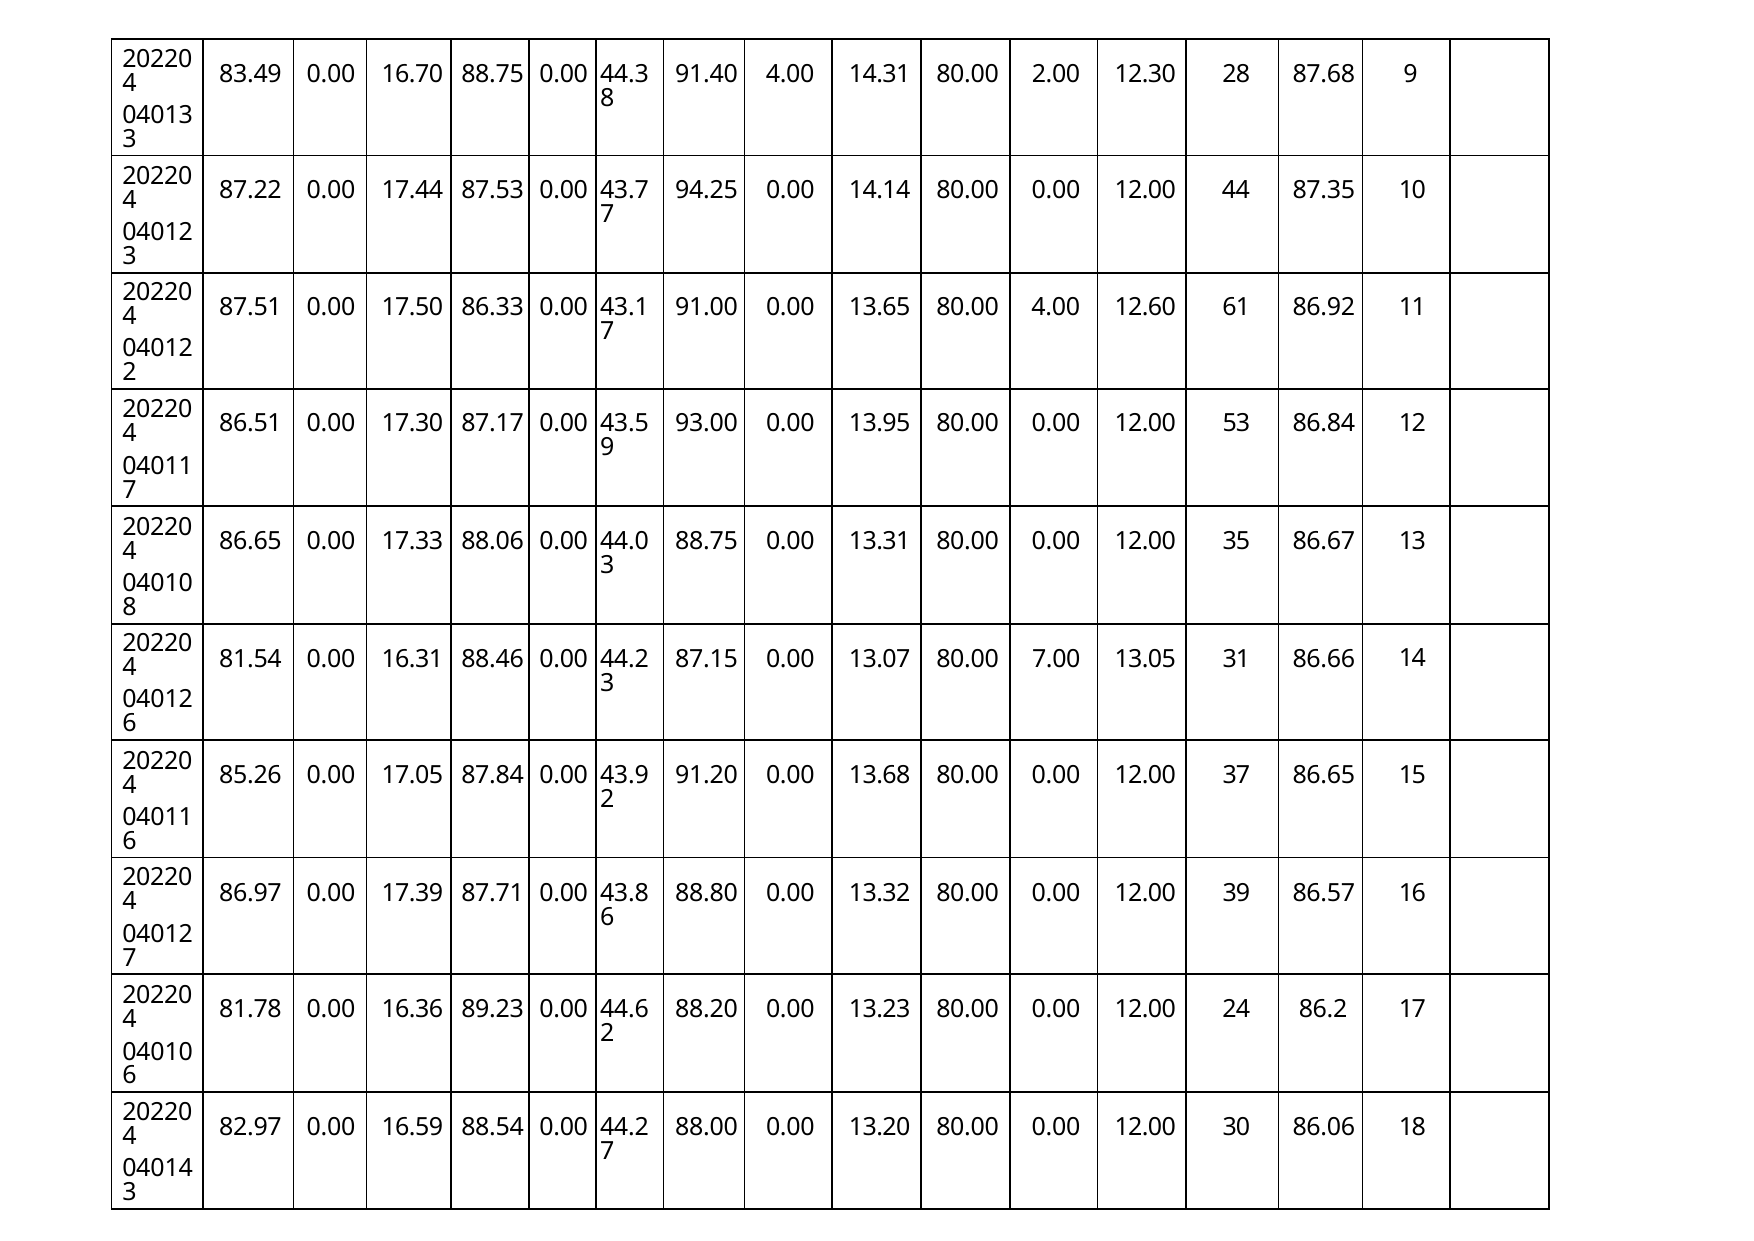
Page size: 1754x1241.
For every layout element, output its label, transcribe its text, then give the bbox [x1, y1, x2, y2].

table_header 2.00 [1011, 40, 1097, 155]
table_cell 86.65 [1279, 741, 1362, 857]
table_cell 43.77 [597, 156, 663, 272]
table_cell 0.00 [1011, 390, 1097, 505]
table_cell 0.00 [530, 741, 595, 857]
table_cell 18 [1363, 1093, 1449, 1208]
table_cell 80.00 [922, 858, 1009, 973]
table_cell 0.00 [1011, 156, 1097, 272]
table_cell 16.59 [367, 1093, 450, 1208]
table_header 0.00 [530, 40, 595, 155]
table_cell 0.00 [745, 741, 831, 857]
table_cell [1451, 858, 1548, 973]
table_cell 17.33 [367, 507, 450, 623]
table_cell 0.00 [530, 390, 595, 505]
table_cell [1451, 1093, 1548, 1208]
table_header 91.40 [664, 40, 744, 155]
table_cell 88.80 [664, 858, 744, 973]
table_cell 0.00 [745, 975, 831, 1091]
table_cell 80.00 [922, 975, 1009, 1091]
table_cell 12.00 [1098, 975, 1185, 1091]
table_cell 10 [1363, 156, 1449, 272]
table_cell 87.22 [204, 156, 293, 272]
table_cell 17.50 [367, 274, 450, 388]
table_cell 0.00 [1011, 1093, 1097, 1208]
table_cell 12.00 [1098, 741, 1185, 857]
table_cell 16 [1363, 858, 1449, 973]
table_cell 24 [1187, 975, 1278, 1091]
table_cell 44 [1187, 156, 1278, 272]
table_cell 0.00 [530, 975, 595, 1091]
table_cell 16.31 [367, 625, 450, 739]
table_cell 202204 040117 [112, 390, 202, 505]
table_cell 39 [1187, 858, 1278, 973]
table_cell [1451, 390, 1548, 505]
table_cell [1451, 741, 1548, 857]
table_cell 87.35 [1279, 156, 1362, 272]
table_cell 12.00 [1098, 156, 1185, 272]
table_cell [1451, 274, 1548, 388]
table_cell 43.86 [597, 858, 663, 973]
table_cell 15 [1363, 741, 1449, 857]
table_cell 44.23 [597, 625, 663, 739]
table_cell 0.00 [745, 858, 831, 973]
table_cell 0.00 [294, 858, 366, 973]
table_cell 7.00 [1011, 625, 1097, 739]
table_cell 87.17 [452, 390, 528, 505]
table_cell 89.23 [452, 975, 528, 1091]
table_cell 0.00 [294, 274, 366, 388]
table_cell 17 [1363, 975, 1449, 1091]
table_cell 202204 040126 [112, 625, 202, 739]
table_header 83.49 [204, 40, 293, 155]
table_cell 202204 040108 [112, 507, 202, 623]
table_cell 43.92 [597, 741, 663, 857]
table_header 9 [1363, 40, 1449, 155]
table_cell 86.57 [1279, 858, 1362, 973]
table_cell 202204 040116 [112, 741, 202, 857]
table_cell 12.60 [1098, 274, 1185, 388]
table_cell 202204 040143 [112, 1093, 202, 1208]
table_header 44.38 [597, 40, 663, 155]
table_cell 12 [1363, 390, 1449, 505]
table_cell 87.53 [452, 156, 528, 272]
table_cell 93.00 [664, 390, 744, 505]
table_cell 81.78 [204, 975, 293, 1091]
table_cell 202204 040106 [112, 975, 202, 1091]
table_cell 87.15 [664, 625, 744, 739]
table_cell 0.00 [530, 507, 595, 623]
table_cell 14 [1363, 625, 1449, 739]
table_cell 13.68 [833, 741, 920, 857]
table_cell 87.71 [452, 858, 528, 973]
table_cell 13.32 [833, 858, 920, 973]
table_cell 31 [1187, 625, 1278, 739]
table_cell 14.14 [833, 156, 920, 272]
table_cell 202204 040127 [112, 858, 202, 973]
table_cell 0.00 [294, 156, 366, 272]
table_cell 86.65 [204, 507, 293, 623]
table_cell 86.97 [204, 858, 293, 973]
table_header 0.00 [294, 40, 366, 155]
table_header 4.00 [745, 40, 831, 155]
table_cell 0.00 [530, 274, 595, 388]
table_cell 17.30 [367, 390, 450, 505]
table_cell 85.26 [204, 741, 293, 857]
table_cell 0.00 [1011, 975, 1097, 1091]
table_cell 16.36 [367, 975, 450, 1091]
table_cell 13.31 [833, 507, 920, 623]
table_cell 88.46 [452, 625, 528, 739]
table_cell 86.67 [1279, 507, 1362, 623]
table_header 14.31 [833, 40, 920, 155]
table_cell 13.65 [833, 274, 920, 388]
table_cell 37 [1187, 741, 1278, 857]
table_header 202204 040133 [112, 40, 202, 155]
table_cell 0.00 [530, 625, 595, 739]
table_cell 86.06 [1279, 1093, 1362, 1208]
table_cell 0.00 [294, 625, 366, 739]
table_cell 81.54 [204, 625, 293, 739]
table_cell 80.00 [922, 507, 1009, 623]
table_cell 0.00 [294, 975, 366, 1091]
table_cell 0.00 [294, 1093, 366, 1208]
table_cell [1451, 156, 1548, 272]
table_cell 12.00 [1098, 1093, 1185, 1208]
table_cell 44.03 [597, 507, 663, 623]
table_cell 0.00 [1011, 741, 1097, 857]
table_cell 80.00 [922, 156, 1009, 272]
table_cell 44.27 [597, 1093, 663, 1208]
table_cell 13.20 [833, 1093, 920, 1208]
table_cell [1451, 507, 1548, 623]
table_cell 91.00 [664, 274, 744, 388]
table_cell 80.00 [922, 1093, 1009, 1208]
table_cell 4.00 [1011, 274, 1097, 388]
table_cell 88.75 [664, 507, 744, 623]
table_cell 12.00 [1098, 390, 1185, 505]
table_cell 0.00 [294, 507, 366, 623]
table_cell 202204 040122 [112, 274, 202, 388]
table_cell 43.17 [597, 274, 663, 388]
table_header 87.68 [1279, 40, 1362, 155]
table_cell 0.00 [745, 625, 831, 739]
table_cell 86.92 [1279, 274, 1362, 388]
table_cell 0.00 [745, 507, 831, 623]
table_cell [1451, 975, 1548, 1091]
table_cell 12.00 [1098, 507, 1185, 623]
table_header 16.70 [367, 40, 450, 155]
table_cell 35 [1187, 507, 1278, 623]
table_cell 0.00 [294, 741, 366, 857]
table_cell 87.51 [204, 274, 293, 388]
table_cell 30 [1187, 1093, 1278, 1208]
table_cell 86.66 [1279, 625, 1362, 739]
table_cell 0.00 [530, 858, 595, 973]
table_cell 12.00 [1098, 858, 1185, 973]
table_cell 13 [1363, 507, 1449, 623]
table_cell 91.20 [664, 741, 744, 857]
table_cell 80.00 [922, 390, 1009, 505]
table_cell 86.84 [1279, 390, 1362, 505]
table_cell [1451, 625, 1548, 739]
table_cell 0.00 [530, 1093, 595, 1208]
table_cell 43.59 [597, 390, 663, 505]
table_header 12.30 [1098, 40, 1185, 155]
table_header [1451, 40, 1548, 155]
table_cell 0.00 [745, 274, 831, 388]
table_cell 17.39 [367, 858, 450, 973]
table_cell 13.95 [833, 390, 920, 505]
table_cell 86.33 [452, 274, 528, 388]
table_header 80.00 [922, 40, 1009, 155]
table_cell 0.00 [745, 1093, 831, 1208]
table_cell 0.00 [745, 156, 831, 272]
table_header 88.75 [452, 40, 528, 155]
table_cell 86.2 [1279, 975, 1362, 1091]
table_cell 88.06 [452, 507, 528, 623]
table_cell 82.97 [204, 1093, 293, 1208]
table_cell 17.05 [367, 741, 450, 857]
table_cell 13.07 [833, 625, 920, 739]
table_cell 88.20 [664, 975, 744, 1091]
table_cell 53 [1187, 390, 1278, 505]
table_cell 86.51 [204, 390, 293, 505]
table_cell 44.62 [597, 975, 663, 1091]
table_cell 0.00 [294, 390, 366, 505]
table_cell 13.23 [833, 975, 920, 1091]
table_cell 80.00 [922, 274, 1009, 388]
table_cell 80.00 [922, 625, 1009, 739]
table_cell 0.00 [1011, 858, 1097, 973]
table_cell 94.25 [664, 156, 744, 272]
table_cell 0.00 [530, 156, 595, 272]
table_cell 80.00 [922, 741, 1009, 857]
table_cell 88.54 [452, 1093, 528, 1208]
table_cell 0.00 [1011, 507, 1097, 623]
table_cell 88.00 [664, 1093, 744, 1208]
table_cell 0.00 [745, 390, 831, 505]
table_header 28 [1187, 40, 1278, 155]
table_cell 61 [1187, 274, 1278, 388]
table_cell 87.84 [452, 741, 528, 857]
table_cell 13.05 [1098, 625, 1185, 739]
table_cell 11 [1363, 274, 1449, 388]
table_cell 17.44 [367, 156, 450, 272]
table_cell 202204 040123 [112, 156, 202, 272]
